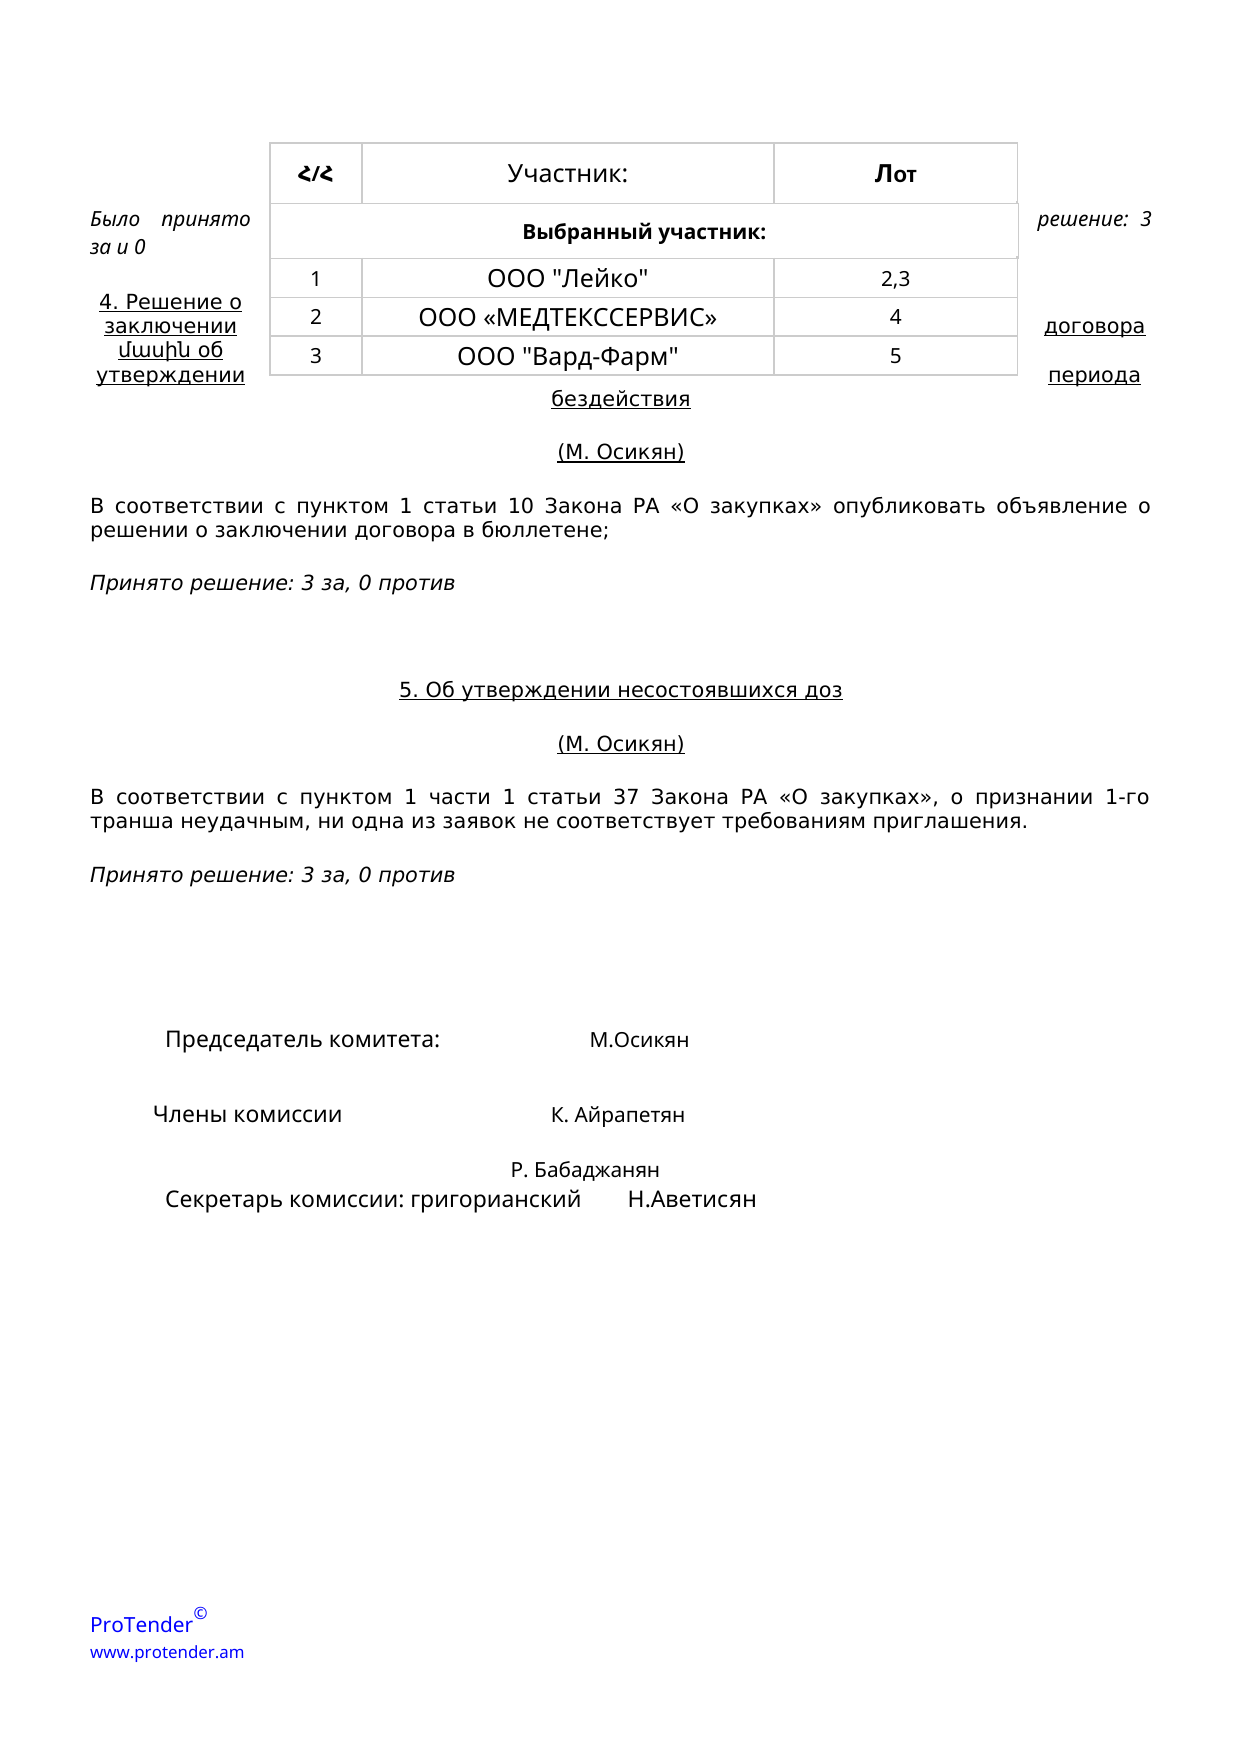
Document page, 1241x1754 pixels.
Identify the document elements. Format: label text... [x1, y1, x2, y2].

text Было принято решение: 3 за и 0 [90, 204, 269, 261]
text (М. Осикян) [90, 440, 1152, 464]
text Было принято решение: 3 за и 0 [1018, 204, 1152, 261]
text Председатель комитета: М.Осикян [90, 1023, 1152, 1054]
text Принято решение: 3 за, 0 против [90, 863, 1152, 887]
text Секретарь комиссии: григорианский Н.Аветисян [90, 1183, 1152, 1214]
text 5. Об утверждении несостоявшихся доз [90, 678, 1152, 703]
table_cell ООО "Вард-Фарм" [363, 337, 773, 374]
text Р. Бабаджанян [34, 1155, 1152, 1183]
table_cell Выбранный участник: [271, 204, 1018, 258]
table_header Лот [775, 144, 1017, 203]
table_cell ООО "Лейко" [363, 259, 773, 296]
table_cell 1 [271, 259, 361, 296]
table_cell ООО «МЕДТЕКССЕРВИС» [363, 298, 773, 335]
text Члены комиссии К. Айрапетян [34, 1098, 1152, 1129]
table_cell 5 [775, 337, 1017, 374]
table_cell 4 [775, 298, 1017, 335]
table_header Участник: [363, 144, 773, 203]
table_header Հ/Հ [271, 144, 361, 203]
text 4. Решение о заключении договора մասին об утверждении периода бездействия [90, 290, 1152, 411]
text В соответствии с пунктом 1 статьи 10 Закона РА «О закупках» опубликовать объявление о решении о заключении договора в бюллетене; [90, 494, 1152, 542]
table_cell 2,3 [775, 259, 1017, 296]
text (М. Осикян) [90, 732, 1152, 756]
text Принято решение: 3 за, 0 против [90, 571, 1152, 596]
text В соответствии с пунктом 1 части 1 статьи 37 Закона РА «О закупках», о признании 1-го транша неудачным, ни одна из заявок не соответствует требованиям приглашения. [90, 785, 1152, 834]
table_cell 2 [271, 298, 361, 335]
table_cell 3 [271, 337, 361, 374]
